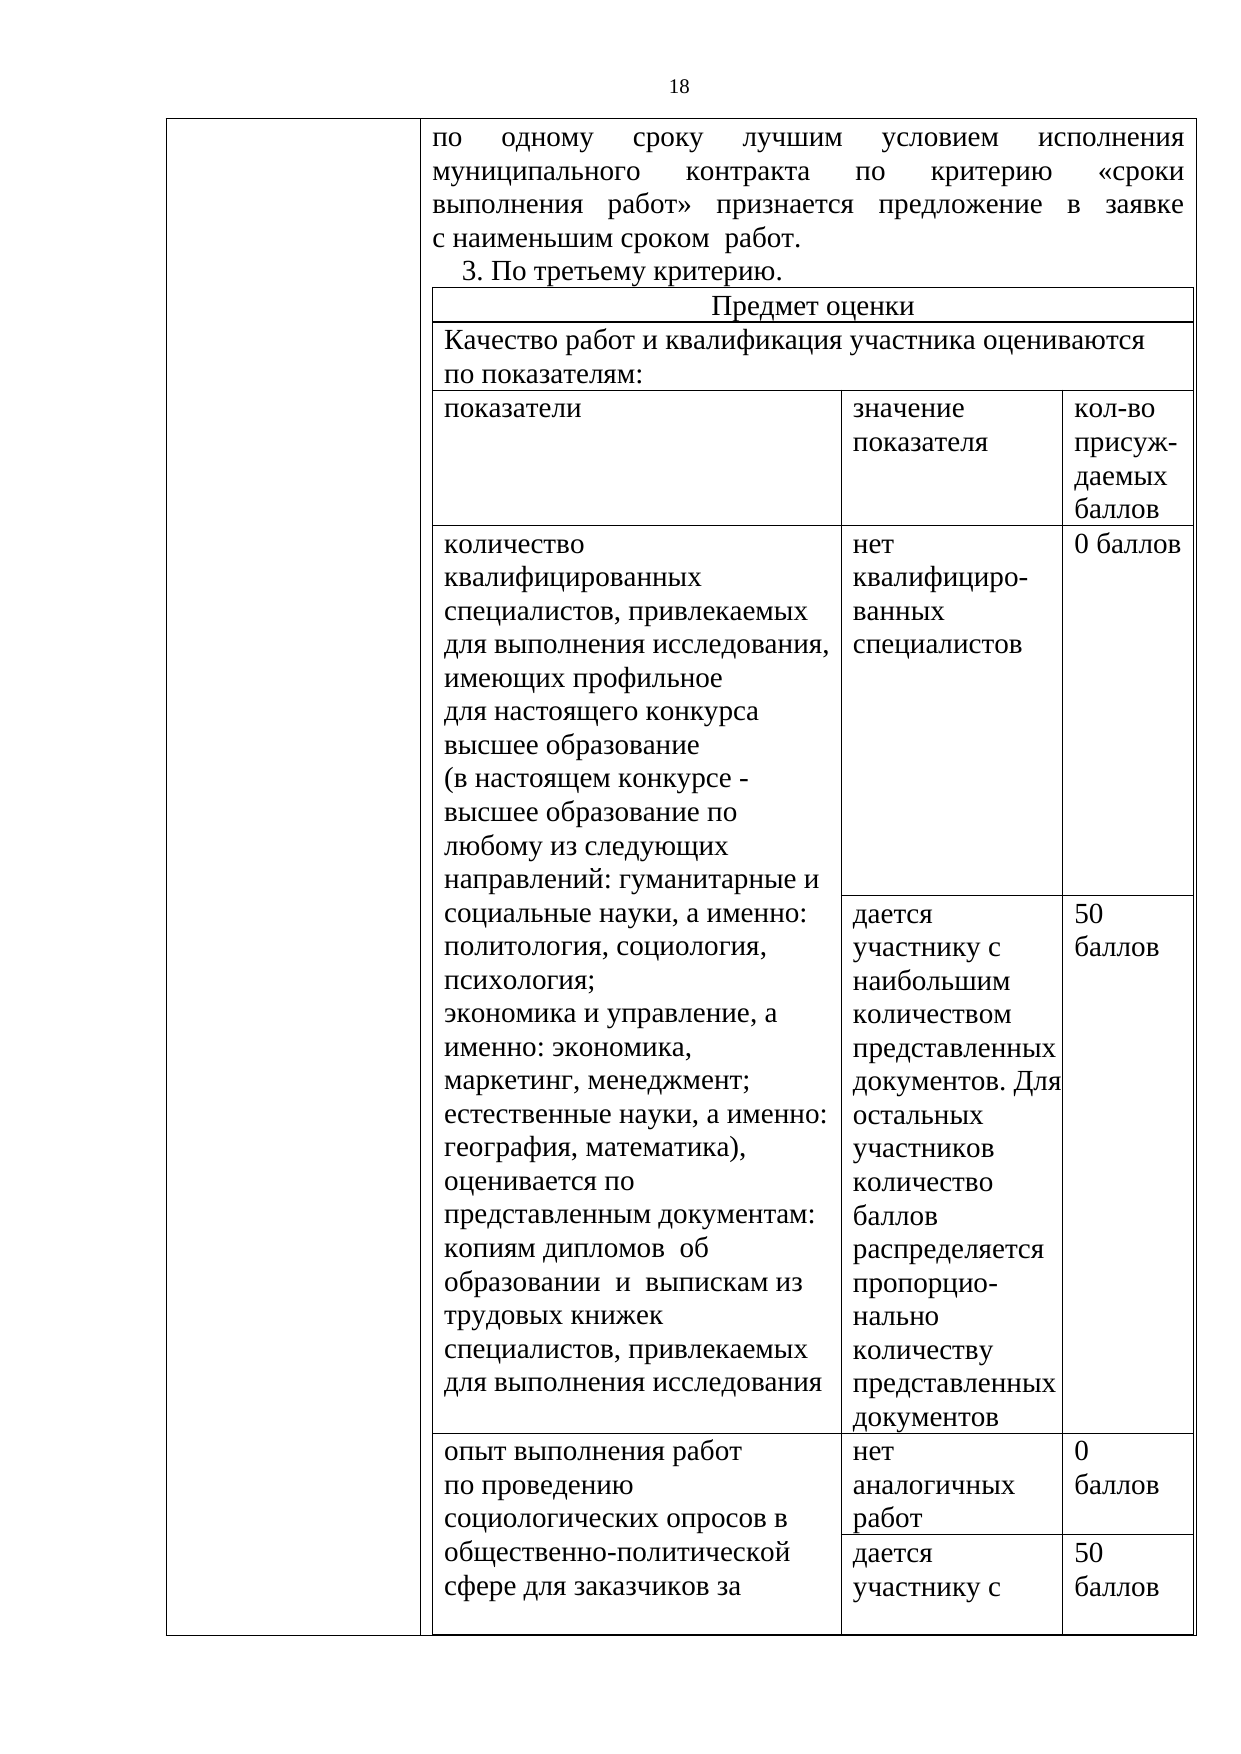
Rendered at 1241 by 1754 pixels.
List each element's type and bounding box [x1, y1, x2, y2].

table_cell [421, 119, 1196, 1635]
table_cell [167, 119, 420, 1635]
